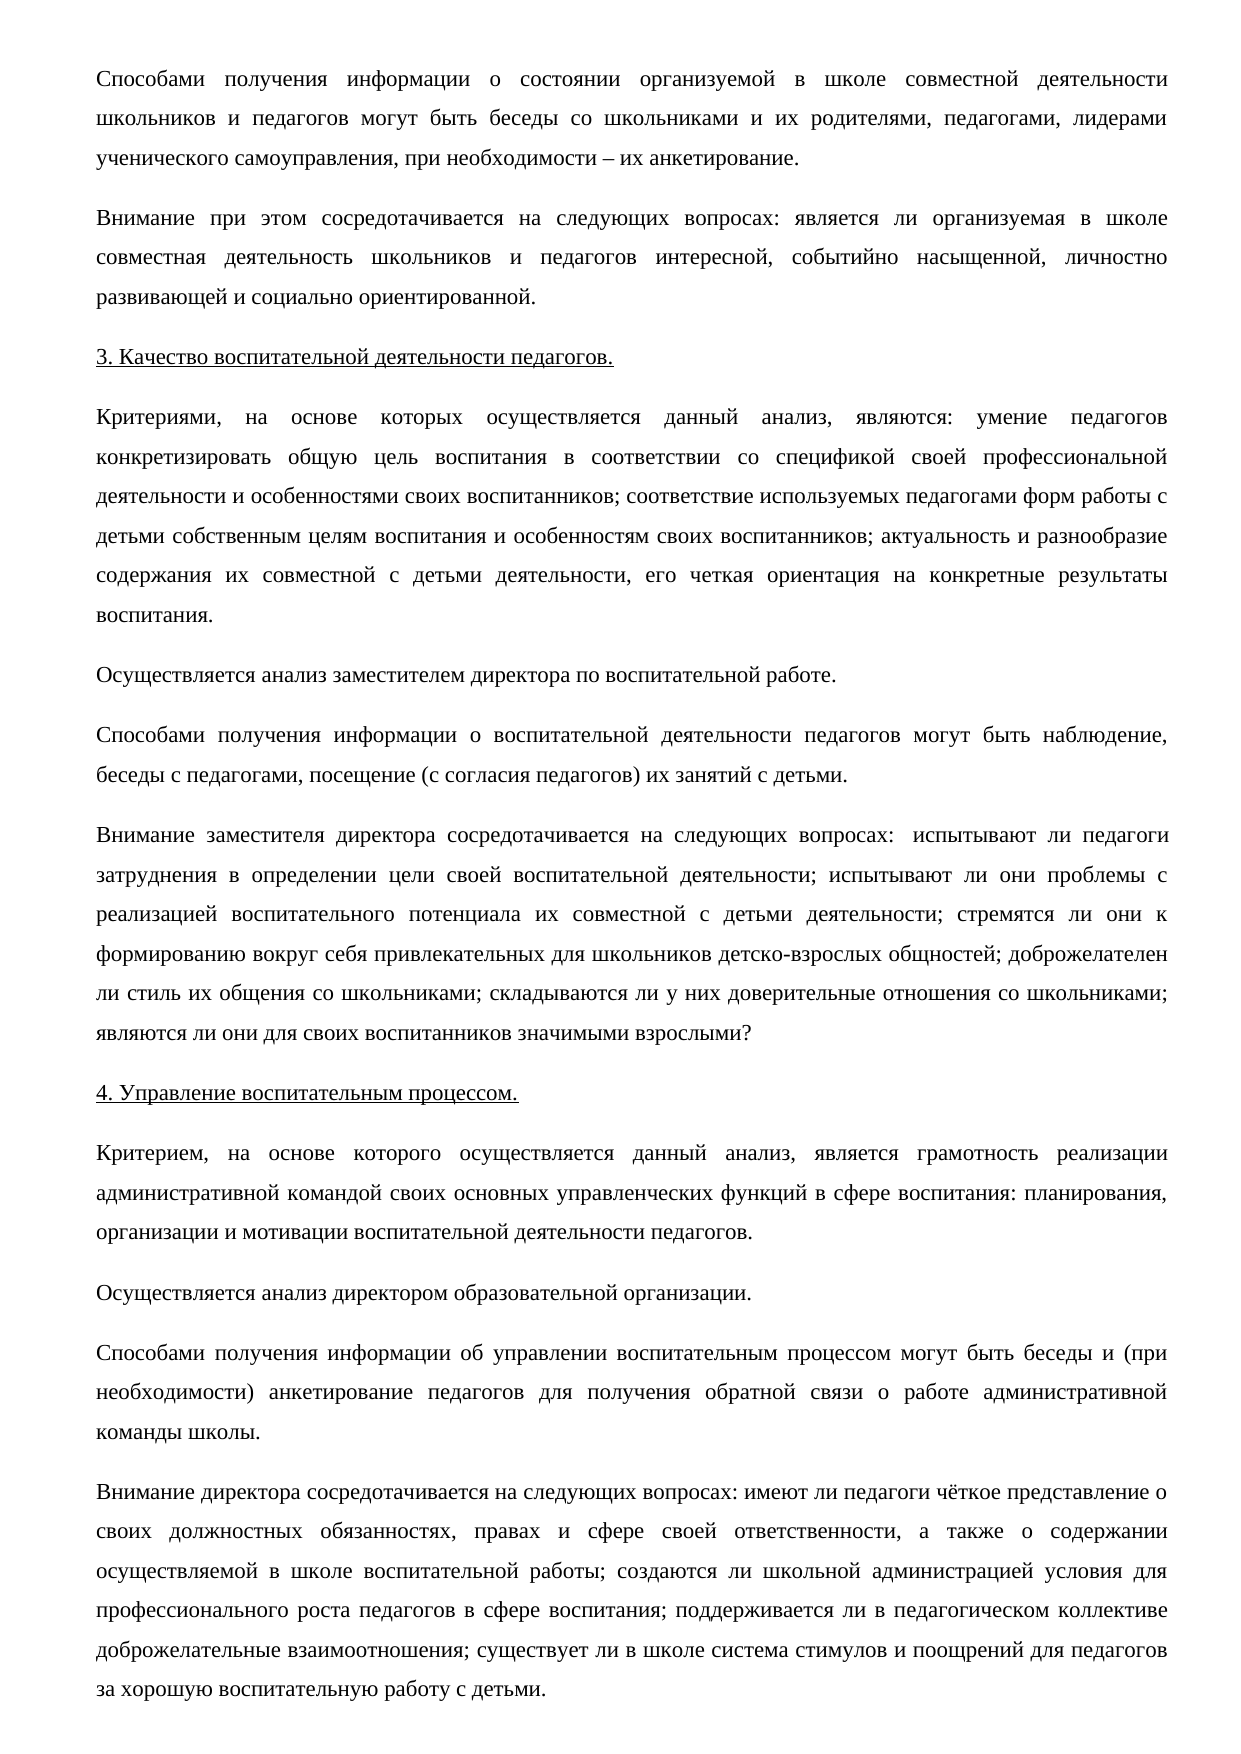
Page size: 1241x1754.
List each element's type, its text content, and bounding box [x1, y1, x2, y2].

text Способами получения информации об управлении воспитательным процессом могут быть беседы и (при необходимости) анкетирование педагогов для получения обратной связи о работе административной команды школы. [96, 1339, 1169, 1444]
text Внимание при этом сосредотачивается на следующих вопросах: является ли организуемая в школе совместная деятельность школьников и педагогов интересной, событийно насыщенной, личностно развивающей и социально ориентированной. [96, 204, 1169, 309]
text Критерием, на основе которого осуществляется данный анализ, является грамотность реализации административной командой своих основных управленческих функций в сфере воспитания: планирования, организации и мотивации воспитательной деятельности педагогов. [96, 1139, 1169, 1244]
text Осуществляется анализ директором образовательной организации. [96, 1278, 1169, 1305]
text Внимание заместителя директора сосредотачивается на следующих вопросах: испытывают ли педагоги затруднения в определении цели своей воспитательной деятельности; испытывают ли они проблемы с реализацией воспитательного потенциала их совместной с детьми деятельности; стремятся ли они к формированию вокруг себя привлекательных для школьников детско-взрослых общностей; доброжелателен ли стиль их общения со школьниками; складываются ли у них доверительные отношения со школьниками; являются ли они для своих воспитанников значимыми взрослыми? [96, 821, 1169, 1045]
text Способами получения информации о воспитательной деятельности педагогов могут быть наблюдение, беседы с педагогами, посещение (с согласия педагогов) их занятий с детьми. [96, 721, 1169, 787]
text Внимание директора сосредотачивается на следующих вопросах: имеют ли педагоги чёткое представление о своих должностных обязанностях, правах и сфере своей ответственности, а также о содержании осуществляемой в школе воспитательной работы; создаются ли школьной администрацией условия для профессионального роста педагогов в сфере воспитания; поддерживается ли в педагогическом коллективе доброжелательные взаимоотношения; существует ли в школе система стимулов и поощрений для педагогов за хорошую воспитательную работу с детьми. [96, 1478, 1169, 1702]
text Осуществляется анализ заместителем директора по воспитательной работе. [96, 661, 1169, 687]
text Способами получения информации о состоянии организуемой в школе совместной деятельности школьников и педагогов могут быть беседы со школьниками и их родителями, педагогами, лидерами ученического самоуправления, при необходимости – их анкетирование. [96, 64, 1169, 170]
text Критериями, на основе которых осуществляется данный анализ, являются: умение педагогов конкретизировать общую цель воспитания в соответствии со спецификой своей профессиональной деятельности и особенностями своих воспитанников; соответствие используемых педагогами форм работы с детьми собственным целям воспитания и особенностям своих воспитанников; актуальность и разнообразие содержания их совместной с детьми деятельности, его четкая ориентация на конкретные результаты воспитания. [96, 403, 1169, 627]
text 3. Качество воспитательной деятельности педагогов. [96, 343, 1169, 369]
text 4. Управление воспитательным процессом. [96, 1079, 1169, 1105]
